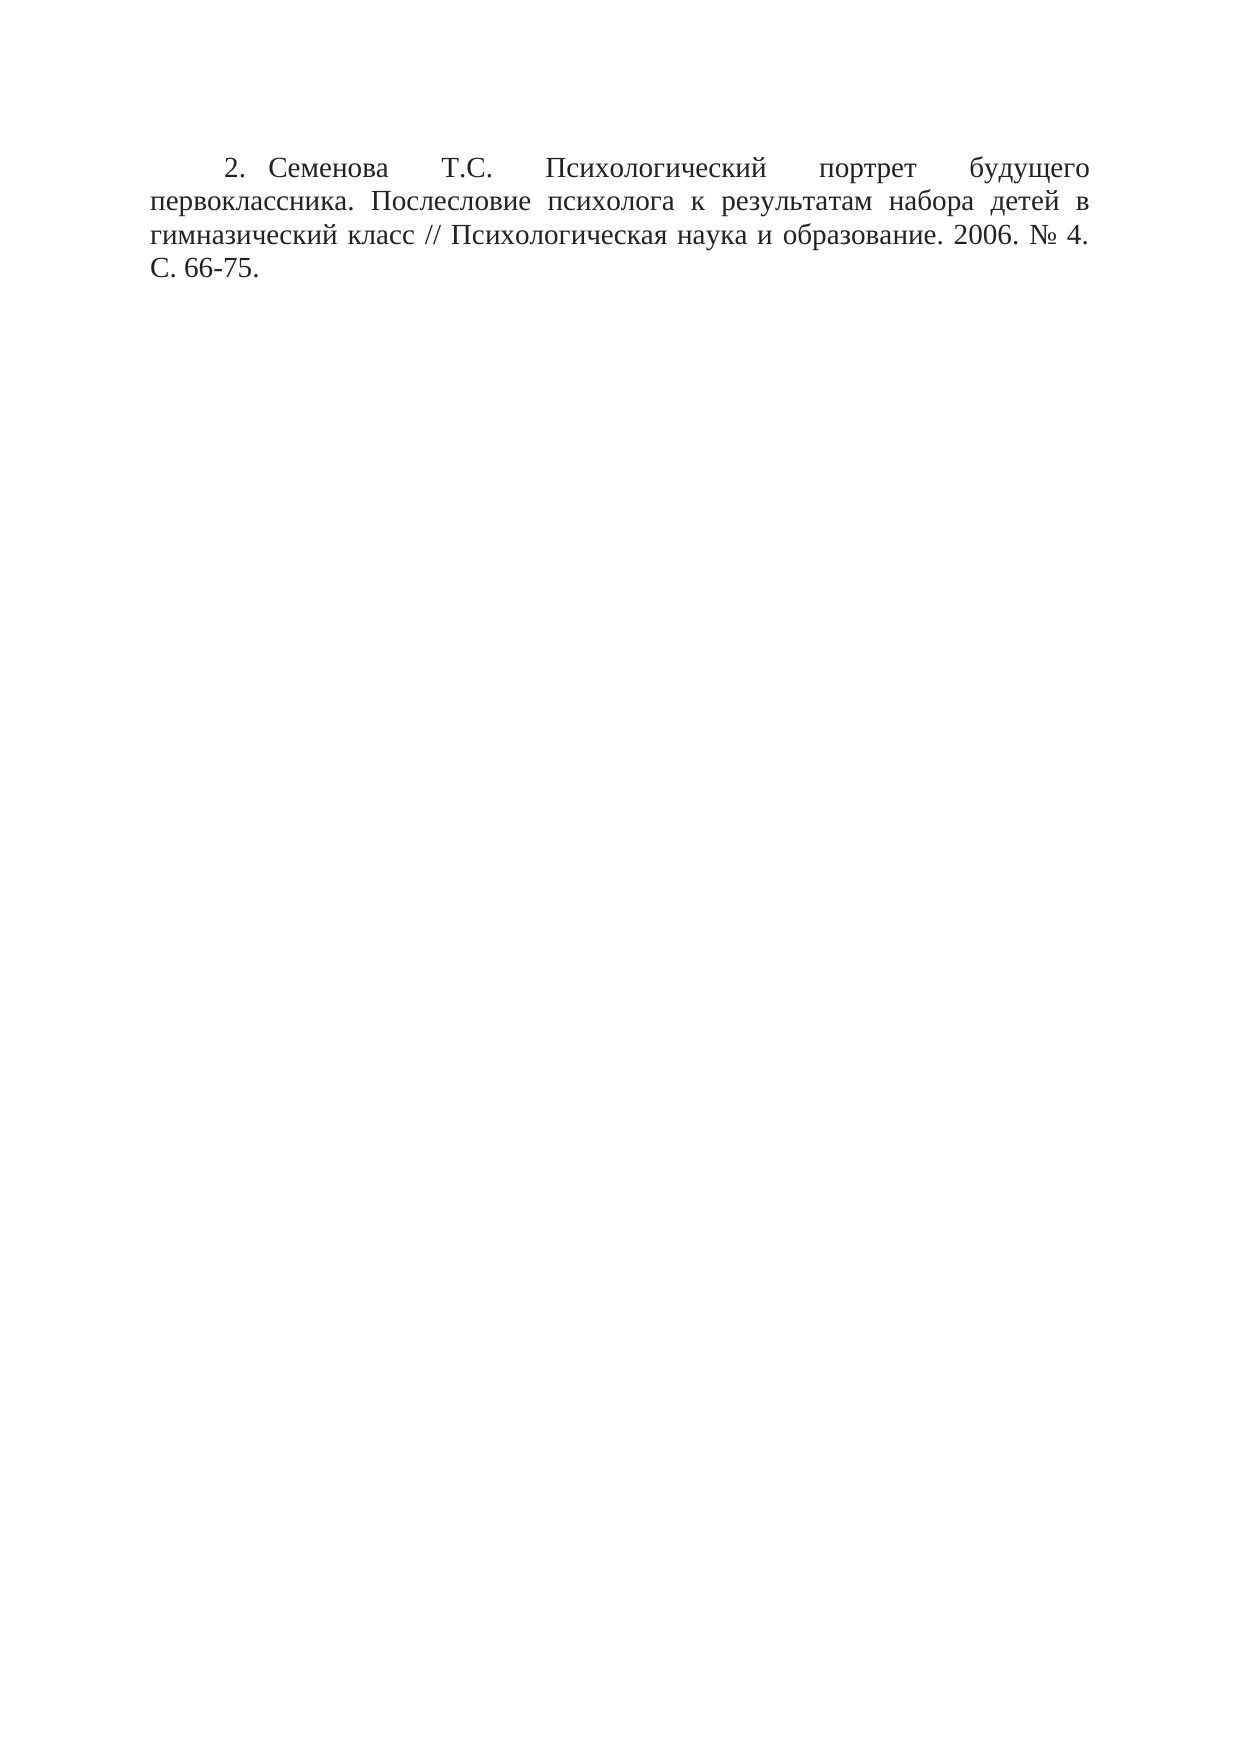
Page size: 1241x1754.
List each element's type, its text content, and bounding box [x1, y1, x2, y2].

list Семенова Т.С. Психологический портрет будущего первоклассника. Послесловие психолога к результатам набора детей в гимназический класс // Психологическая наука и образование. 2006. № 4. С. 66-75. [150, 150, 1090, 284]
